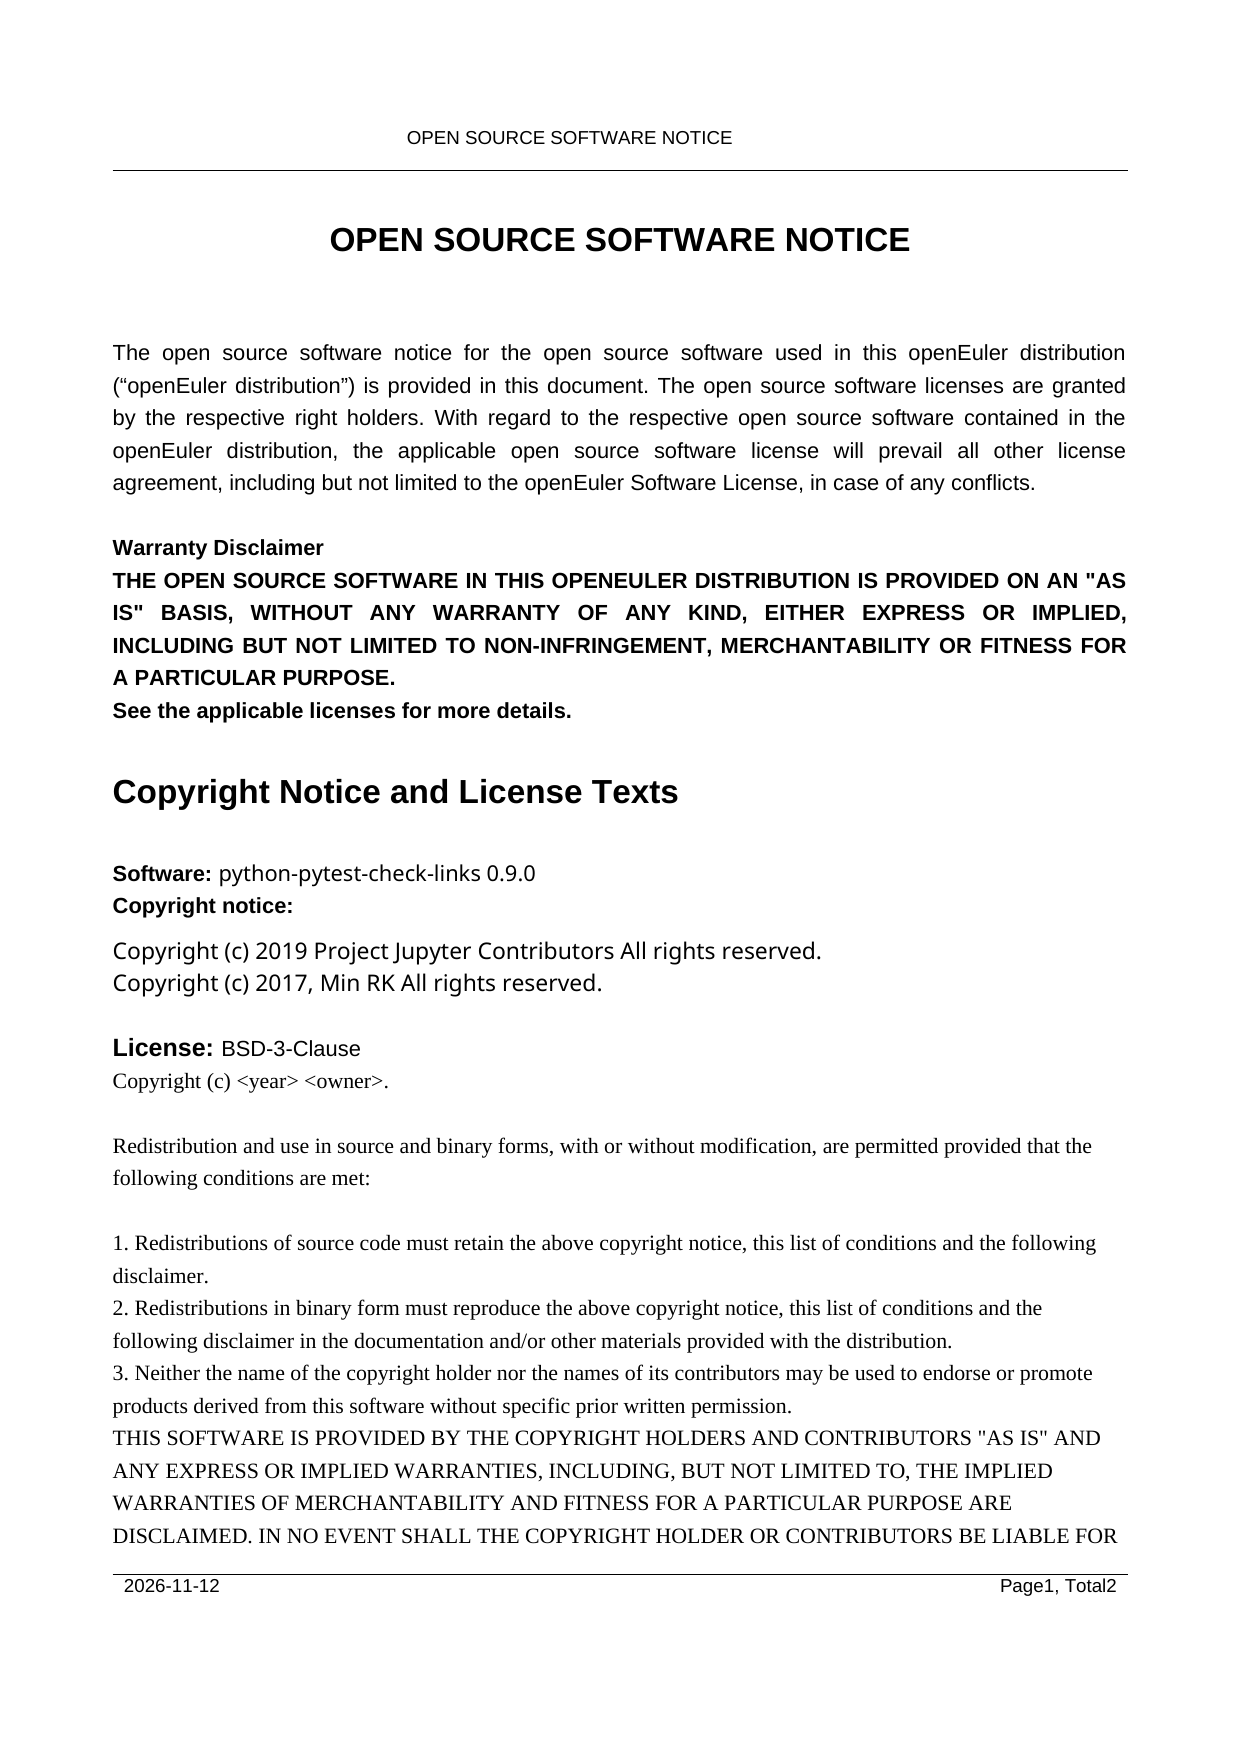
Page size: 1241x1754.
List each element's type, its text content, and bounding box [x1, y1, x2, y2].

text Warranty Disclaimer [112, 531, 1128, 564]
text THE OPEN SOURCE SOFTWARE IN THIS OPENEULER DISTRIBUTION IS PROVIDED ON AN "AS IS" BASIS, WITHOUT ANY WARRANTY OF ANY KIND, EITHER EXPRESS OR IMPLIED, INCLUDING BUT NOT LIMITED TO NON-INFRINGEMENT, MERCHANTABILITY OR FITNESS FOR A PARTICULAR PURPOSE. See the applicable licenses for more details. [112, 564, 1128, 726]
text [112, 1064, 1128, 1551]
text Copyright Notice and License Texts [112, 759, 1128, 824]
text Copyright (c) 2019 Project Jupyter Contributors All rights reserved. Copyright (c) 2017, Min RK All rights reserved. [112, 934, 1128, 1031]
text Copyright notice: [112, 889, 1128, 921]
title Software: python-pytest-check-links 0.9.0 [112, 856, 1128, 889]
text License: BSD-3-Clause [112, 1031, 1128, 1064]
text OPEN SOURCE SOFTWARE NOTICE [112, 206, 1128, 271]
text The open source software notice for the open source software used in this openEuler distribution (“openEuler distribution”) is provided in this document. The open source software licenses are granted by the respective right holders. With regard to the respective open source software contained in the openEuler distribution, the applicable open source software license will prevail all other license agreement, including but not limited to the openEuler Software License, in case of any conflicts. [112, 336, 1128, 499]
